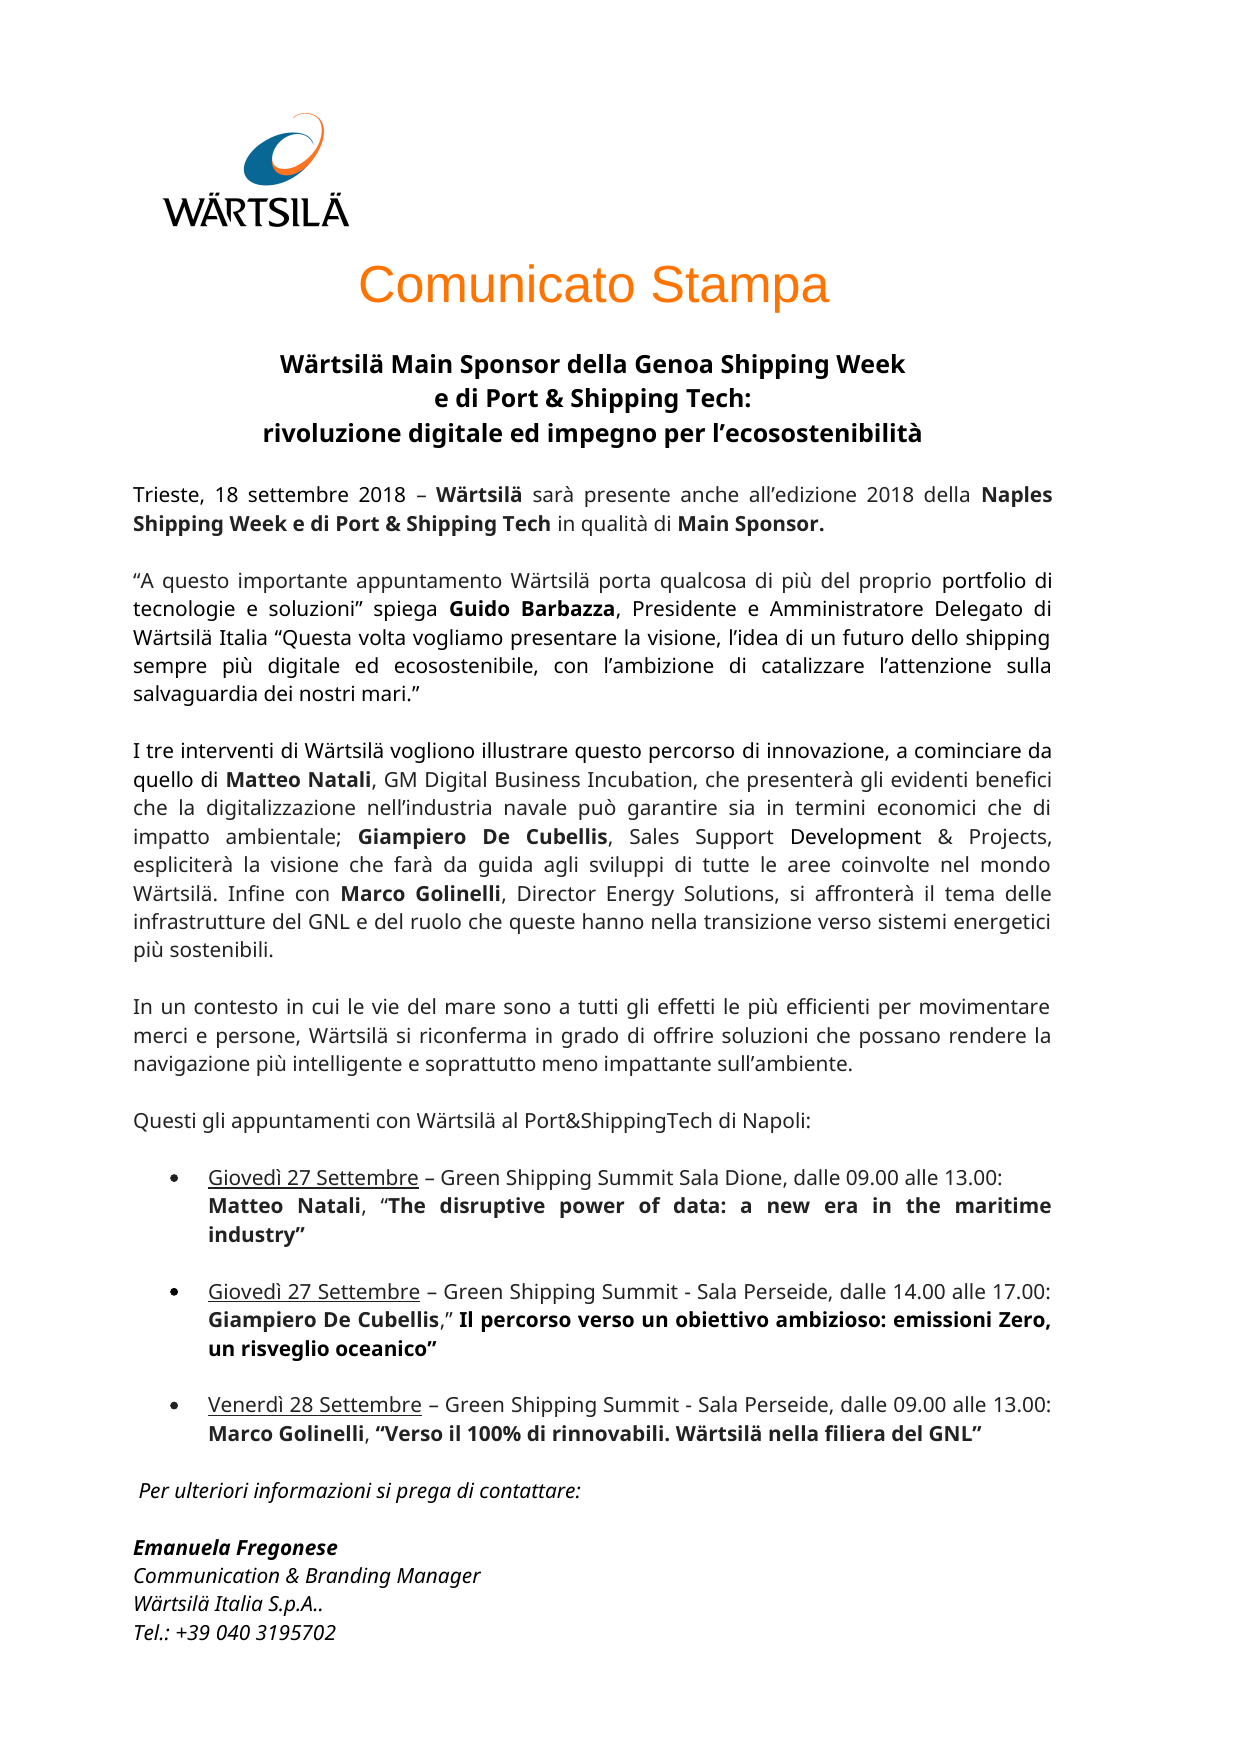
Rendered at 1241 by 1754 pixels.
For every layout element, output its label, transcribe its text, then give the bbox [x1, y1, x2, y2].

list Giovedì 27 Settembre – Green Shipping Summit - Sala Perseide, dalle 14.00 alle 17.00: Giampiero De Cubellis,” Il percorso verso un obiettivo ambizioso: emissioni Zero, un risveglio oceanico” [170, 1277, 1053, 1362]
picture [132, 88, 380, 254]
text Wärtsilä Main Sponsor della Genoa Shipping Week [133, 347, 1053, 381]
text rivoluzione digitale ed impegno per l’ecosostenibilità [133, 415, 1053, 449]
list Venerdì 28 Settembre – Green Shipping Summit - Sala Perseide, dalle 09.00 alle 13.00: Marco Golinelli, “Verso il 100% di rinnovabili. Wärtsilä nella filiera del GNL” [170, 1391, 1053, 1447]
text “A questo importante appuntamento Wärtsilä porta qualcosa di più del proprio portfolio di tecnologie e soluzioni” spiega Guido Barbazza, Presidente e Amministratore Delegato di Wärtsilä Italia “Questa volta vogliamo presentare la visione, l’idea di un futuro dello shipping sempre più digitale ed ecosostenibile, con l’ambizione di catalizzare l’attenzione sulla salvaguardia dei nostri mari.” [133, 566, 1053, 708]
text Per ulteriori informazioni si prega di contattare: [133, 1476, 1053, 1504]
text Trieste, 18 settembre 2018 – Wärtsilä sarà presente anche all’edizione 2018 della Naples Shipping Week e di Port & Shipping Tech in qualità di Main Sponsor. [133, 481, 1053, 537]
text Wärtsilä Italia S.p.A.. [133, 1589, 1053, 1618]
text I tre interventi di Wärtsilä vogliono illustrare questo percorso di innovazione, a cominciare da quello di Matteo Natali, GM Digital Business Incubation, che presenterà gli evidenti benefici che la digitalizzazione nell’industria navale può garantire sia in termini economici che di impatto ambientale; Giampiero De Cubellis, Sales Support Development & Projects, espliciterà la visione che farà da guida agli sviluppi di tutte le aree coinvolte nel mondo Wärtsilä. Infine con Marco Golinelli, Director Energy Solutions, si affronterà il tema delle infrastrutture del GNL e del ruolo che queste hanno nella transizione verso sistemi energetici più sostenibili. [133, 736, 1053, 964]
text Emanuela Fregonese [133, 1533, 1053, 1561]
text In un contesto in cui le vie del mare sono a tutti gli effetti le più efficienti per movimentare merci e persone, Wärtsilä si riconferma in grado di offrire soluzioni che possano rendere la navigazione più intelligente e soprattutto meno impattante sull’ambiente. [133, 992, 1053, 1078]
list Giovedì 27 Settembre – Green Shipping Summit Sala Dione, dalle 09.00 alle 13.00: [170, 1163, 1053, 1191]
text Questi gli appuntamenti con Wärtsilä al Port&ShippingTech di Napoli: [133, 1106, 1053, 1134]
list Matteo Natali, “The disruptive power of data: a new era in the maritime industry” [208, 1191, 1053, 1248]
text Tel.: +39 040 3195702 [133, 1618, 1053, 1646]
text e di Port & Shipping Tech: [133, 381, 1053, 415]
text Communication & Branding Manager [133, 1561, 1053, 1589]
text Comunicato Stampa [283, 254, 1053, 313]
